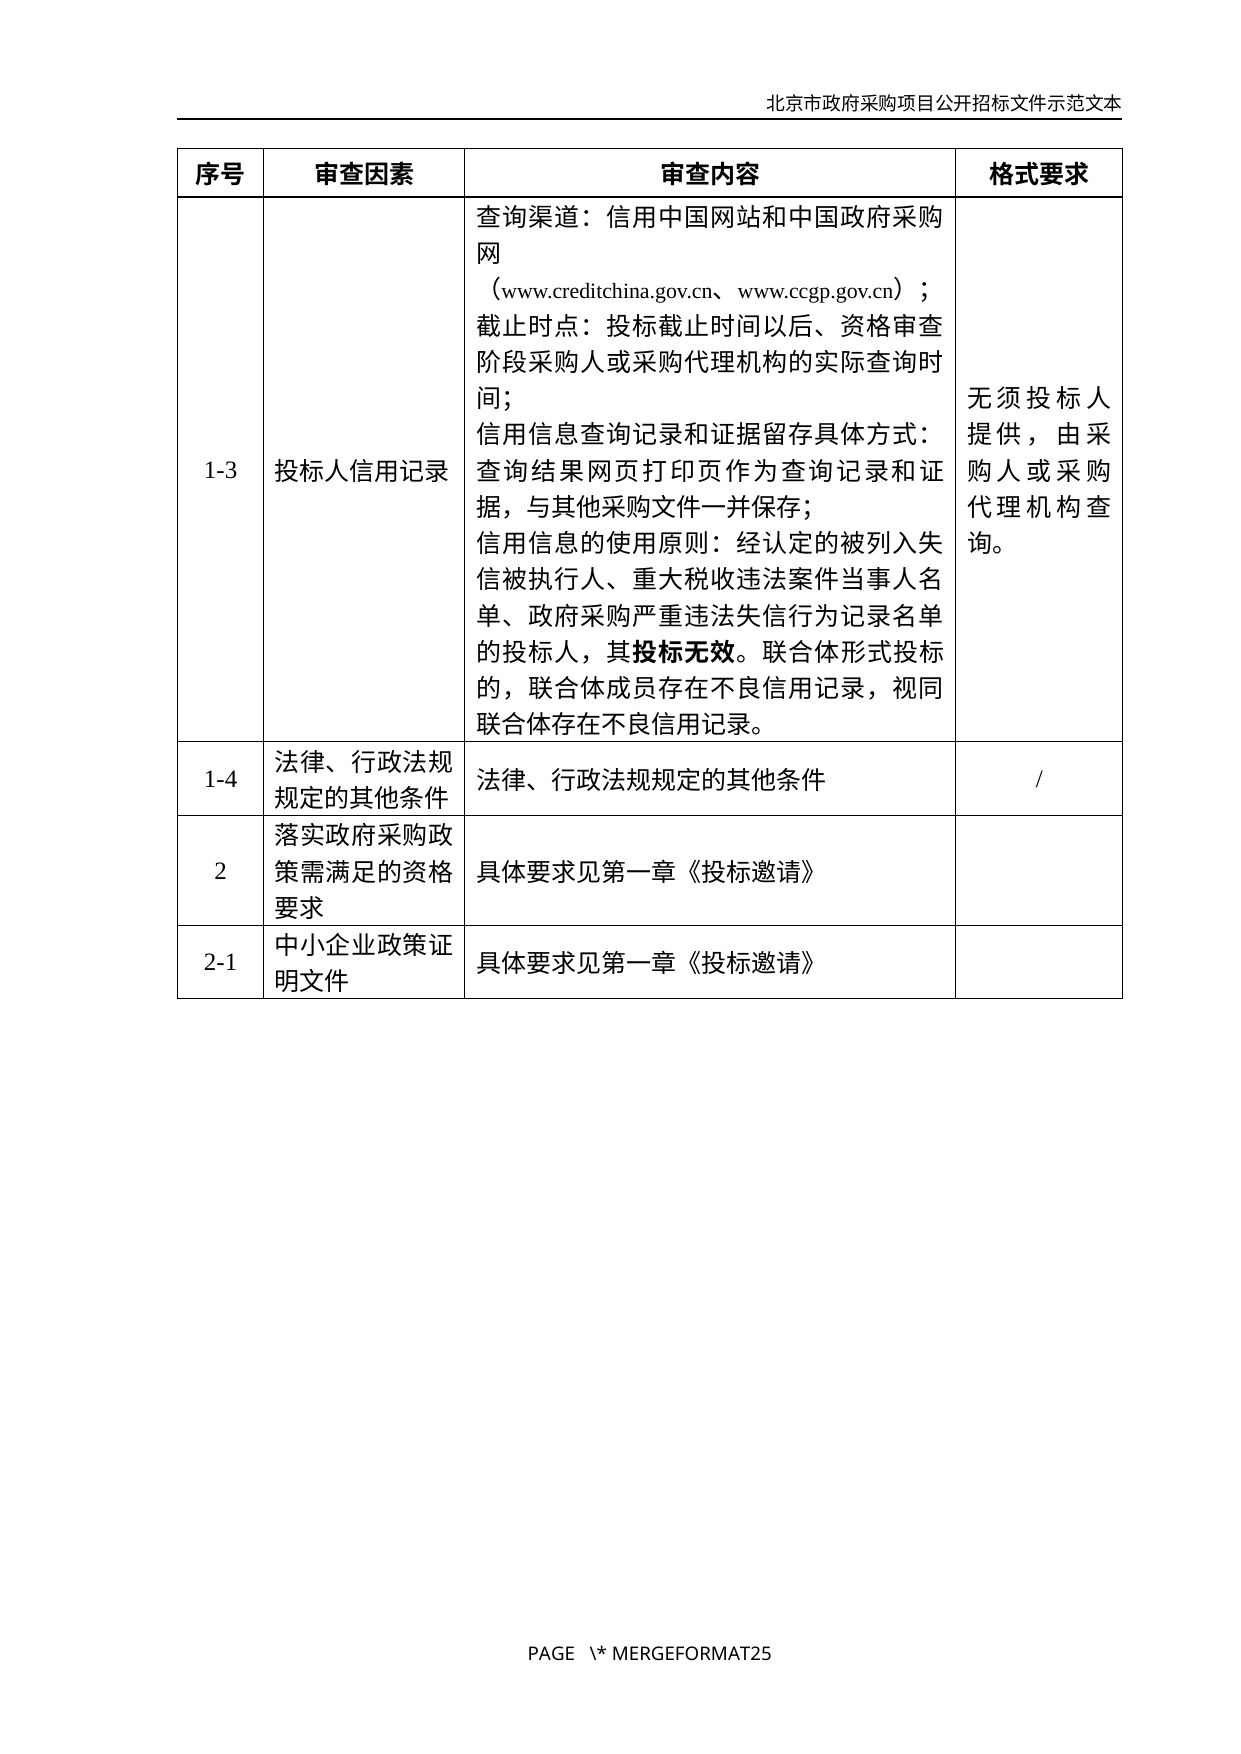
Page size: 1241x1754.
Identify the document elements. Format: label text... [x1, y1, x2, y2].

table_cell [956, 816, 1122, 924]
table_cell / [956, 742, 1122, 815]
table_cell 1-4 [178, 742, 263, 815]
table_cell 1-3 [178, 198, 263, 741]
table_cell 2 [178, 816, 263, 924]
table_cell 具体要求见第一章《投标邀请》 [465, 926, 955, 998]
table_cell 落实政府采购政策需满足的资格要求 [264, 816, 464, 924]
table_cell 法律、行政法规规定的其他条件 [264, 742, 464, 815]
table_cell 2-1 [178, 926, 263, 998]
table_cell 中小企业政策证明文件 [264, 926, 464, 998]
table_cell 具体要求见第一章《投标邀请》 [465, 816, 955, 924]
table_cell 投标人信用记录 [264, 198, 464, 741]
table_cell 查询渠道：信用中国网站和中国政府采购网（www.creditchina.gov.cn、www.ccgp.gov.cn）； 截止时点：投标截止时间以后、资格审查阶段采购人或采购代理机构的实际查询时间； 信用信息查询记录和证据留存具体方式：查询结果网页打印页作为查询记录和证据，与其他采购文件一并保存； 信用信息的使用原则：经认定的被列入失信被执行人、重大税收违法案件当事人名单、政府采购严重违法失信行为记录名单的投标人，其投标无效。联合体形式投标的，联合体成员存在不良信用记录，视同联合体存在不良信用记录。 [465, 198, 955, 741]
table_header 审查因素 [264, 149, 464, 196]
table_header 审查内容 [465, 149, 955, 196]
table_header 格式要求 [956, 149, 1122, 196]
table_cell 无须投标人提供，由采购人或采购代理机构查询。 [956, 198, 1122, 741]
table_header 序号 [178, 149, 263, 196]
table_cell 法律、行政法规规定的其他条件 [465, 742, 955, 815]
table_cell [956, 926, 1122, 998]
